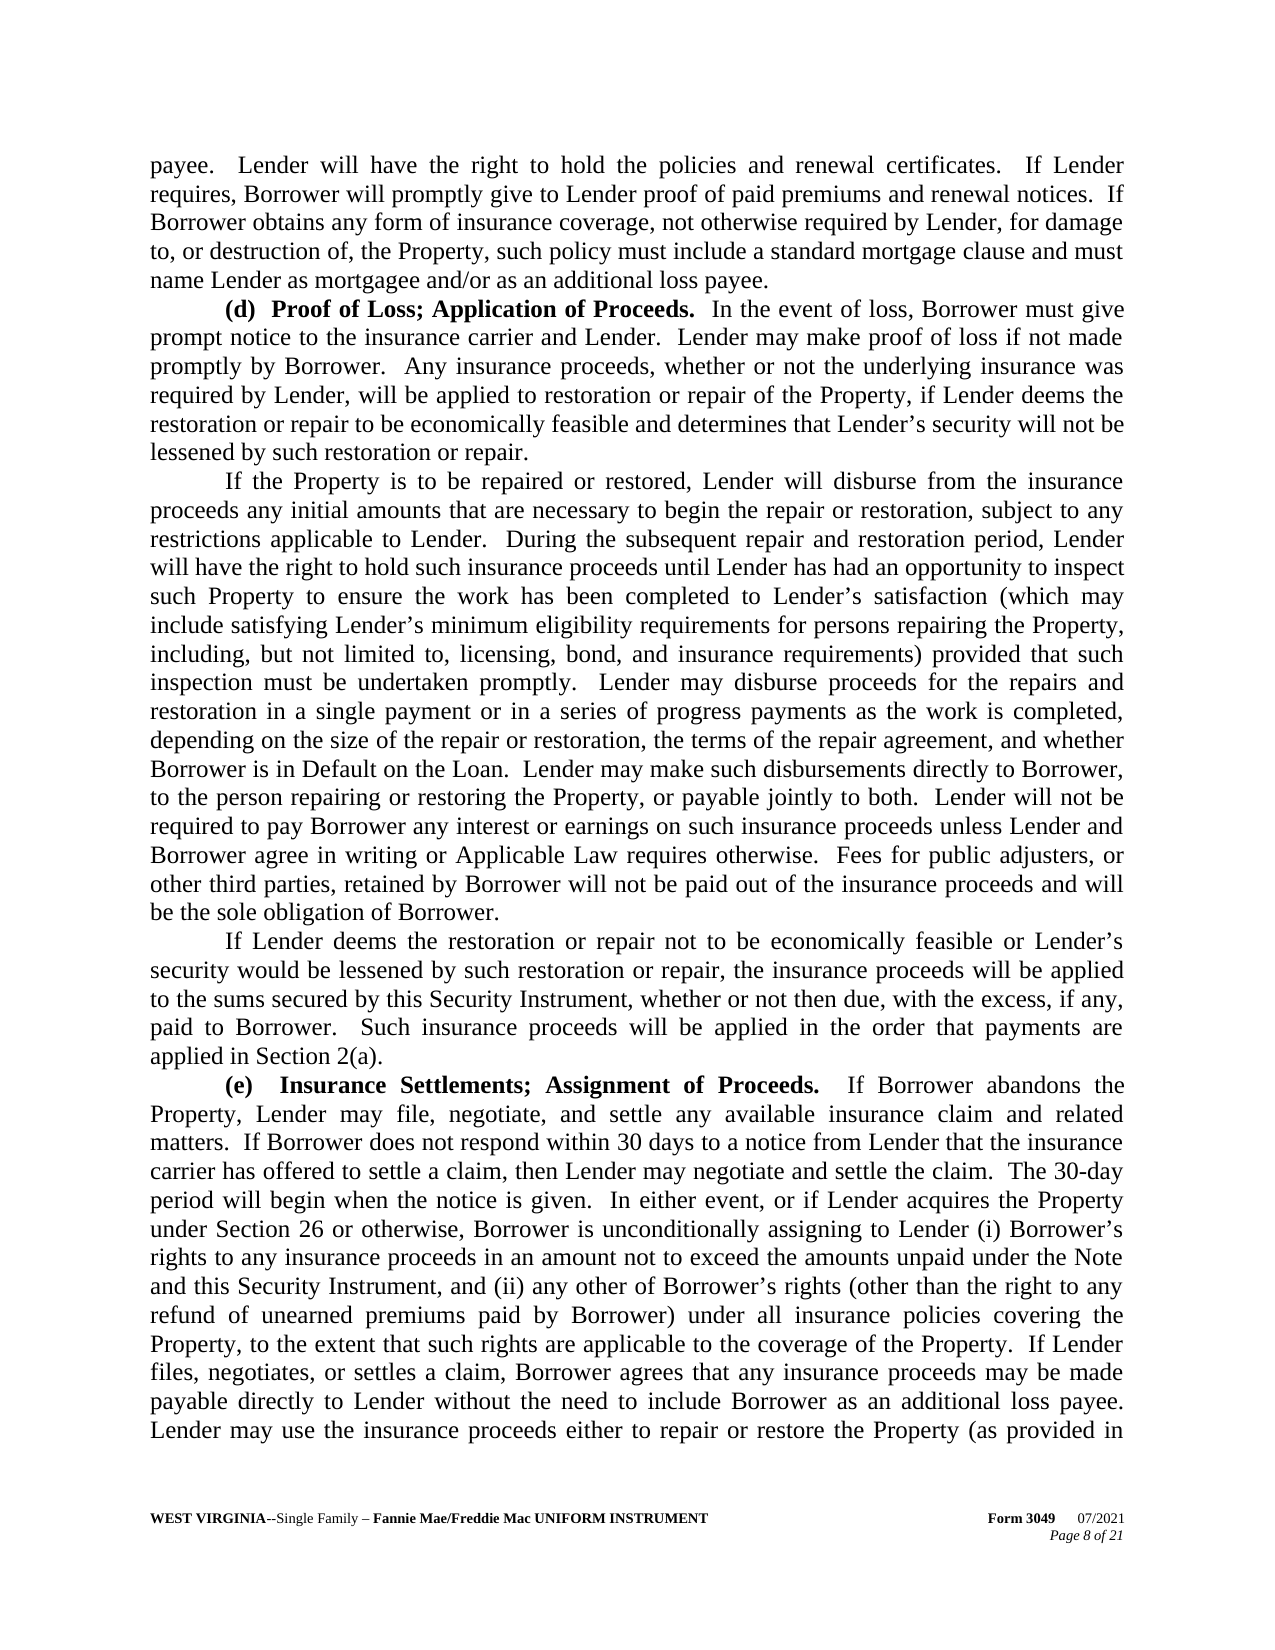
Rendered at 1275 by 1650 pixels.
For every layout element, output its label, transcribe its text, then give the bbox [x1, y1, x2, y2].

text If Lender deems the restoration or repair not to be economically feasible or Lender’s security would be lessened by such restoration or repair, the insurance proceeds will be applied to the sums secured by this Security Instrument, whether or not then due, with the excess, if any, paid to Borrower. Such insurance proceeds will be applied in the order that payments are applied in Section 2(a). [150, 926, 1125, 1070]
text (d) Proof of Loss; Application of Proceeds. In the event of loss, Borrower must give prompt notice to the insurance carrier and Lender. Lender may make proof of loss if not made promptly by Borrower. Any insurance proceeds, whether or not the underlying insurance was required by Lender, will be applied to restoration or repair of the Property, if Lender deems the restoration or repair to be economically feasible and determines that Lender’s security will not be lessened by such restoration or repair. [150, 294, 1125, 466]
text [150, 150, 1125, 294]
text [150, 1070, 1125, 1444]
text If the Property is to be repaired or restored, Lender will disburse from the insurance proceeds any initial amounts that are necessary to begin the repair or restoration, subject to any restrictions applicable to Lender. During the subsequent repair and restoration period, Lender will have the right to hold such insurance proceeds until Lender has had an opportunity to inspect such Property to ensure the work has been completed to Lender’s satisfaction (which may include satisfying Lender’s minimum eligibility requirements for persons repairing the Property, including, but not limited to, licensing, bond, and insurance requirements) provided that such inspection must be undertaken promptly. Lender may disburse proceeds for the repairs and restoration in a single payment or in a series of progress payments as the work is completed, depending on the size of the repair or restoration, the terms of the repair agreement, and whether Borrower is in Default on the Loan. Lender may make such disbursements directly to Borrower, to the person repairing or restoring the Property, or payable jointly to both. Lender will not be required to pay Borrower any interest or earnings on such insurance proceeds unless Lender and Borrower agree in writing or Applicable Law requires otherwise. Fees for public adjusters, or other third parties, retained by Borrower will not be paid out of the insurance proceeds and will be the sole obligation of Borrower. [150, 466, 1125, 926]
